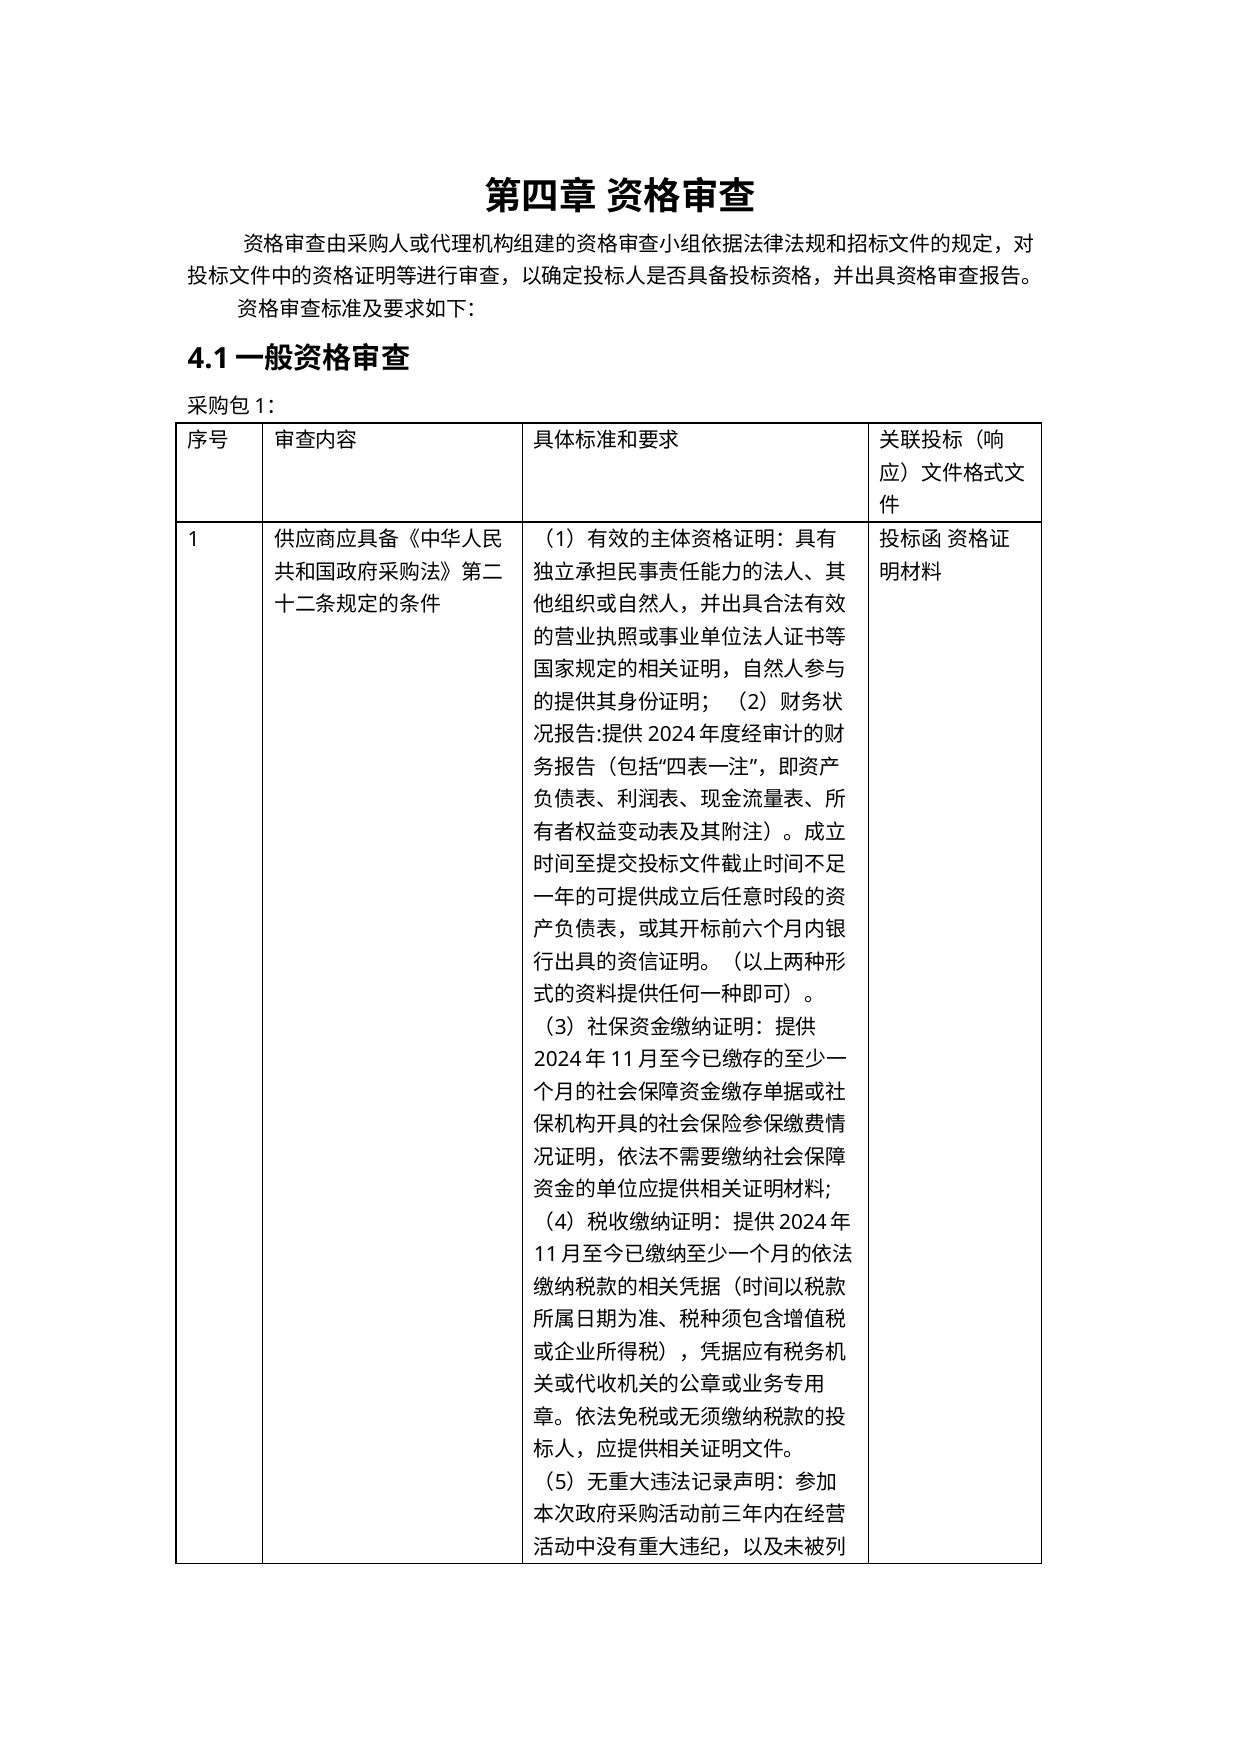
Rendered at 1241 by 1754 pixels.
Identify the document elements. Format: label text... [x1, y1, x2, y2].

text 第四章 资格审查 [187, 162, 1053, 227]
text 资格审查标准及要求如下： [187, 292, 1053, 324]
table_cell 1 [177, 523, 262, 1563]
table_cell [523, 523, 868, 1563]
table_header 序号 [177, 424, 262, 521]
table_header 具体标准和要求 [523, 424, 868, 521]
text 资格审查由采购人或代理机构组建的资格审查小组依据法律法规和招标文件的规定，对投标文件中的资格证明等进行审查，以确定投标人是否具备投标资格，并出具资格审查报告。 [187, 227, 1053, 292]
table_header 关联投标（响应）文件格式文件 [869, 424, 1041, 521]
table_cell 投标函 资格证明材料 [869, 523, 1041, 1563]
table_header 审查内容 [263, 424, 522, 521]
text 4.1一般资格审查 [187, 324, 1053, 389]
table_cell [263, 523, 522, 1563]
text 采购包1： [187, 389, 1053, 422]
